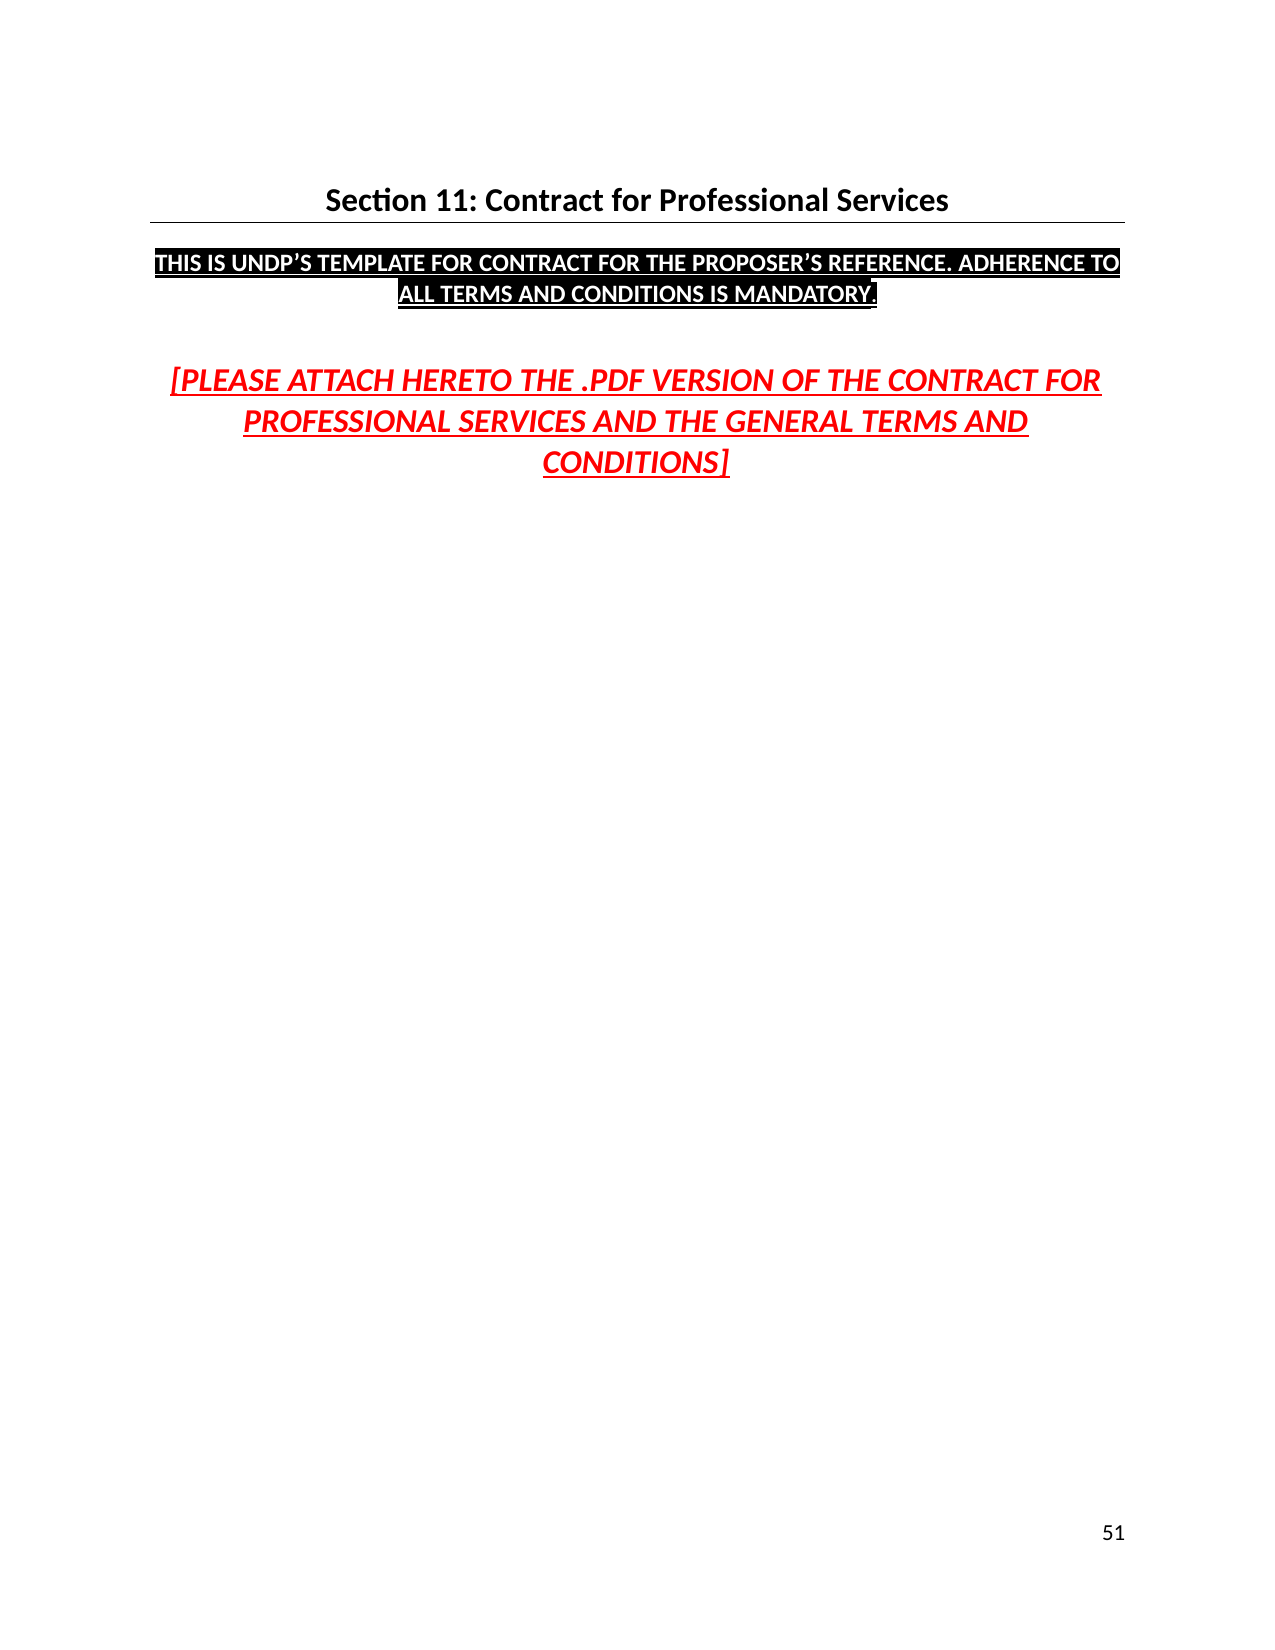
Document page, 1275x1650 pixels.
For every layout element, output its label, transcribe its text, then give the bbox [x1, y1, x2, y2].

subtitle Section 11: Contract for Professional Services [150, 179, 1125, 222]
text This is UNDP’s Template for Contract for the Proposer’s reference. Adherence to all terms and conditions is mandatory. [150, 248, 398, 309]
text This is UNDP’s Template for Contract for the Proposer’s reference. Adherence to all terms and conditions is mandatory. [871, 248, 1125, 309]
text [PLEASE ATTACH HERETO THE .PDF VERSION OF THE contract for professional services and the general terms and conditions] [150, 359, 1125, 482]
